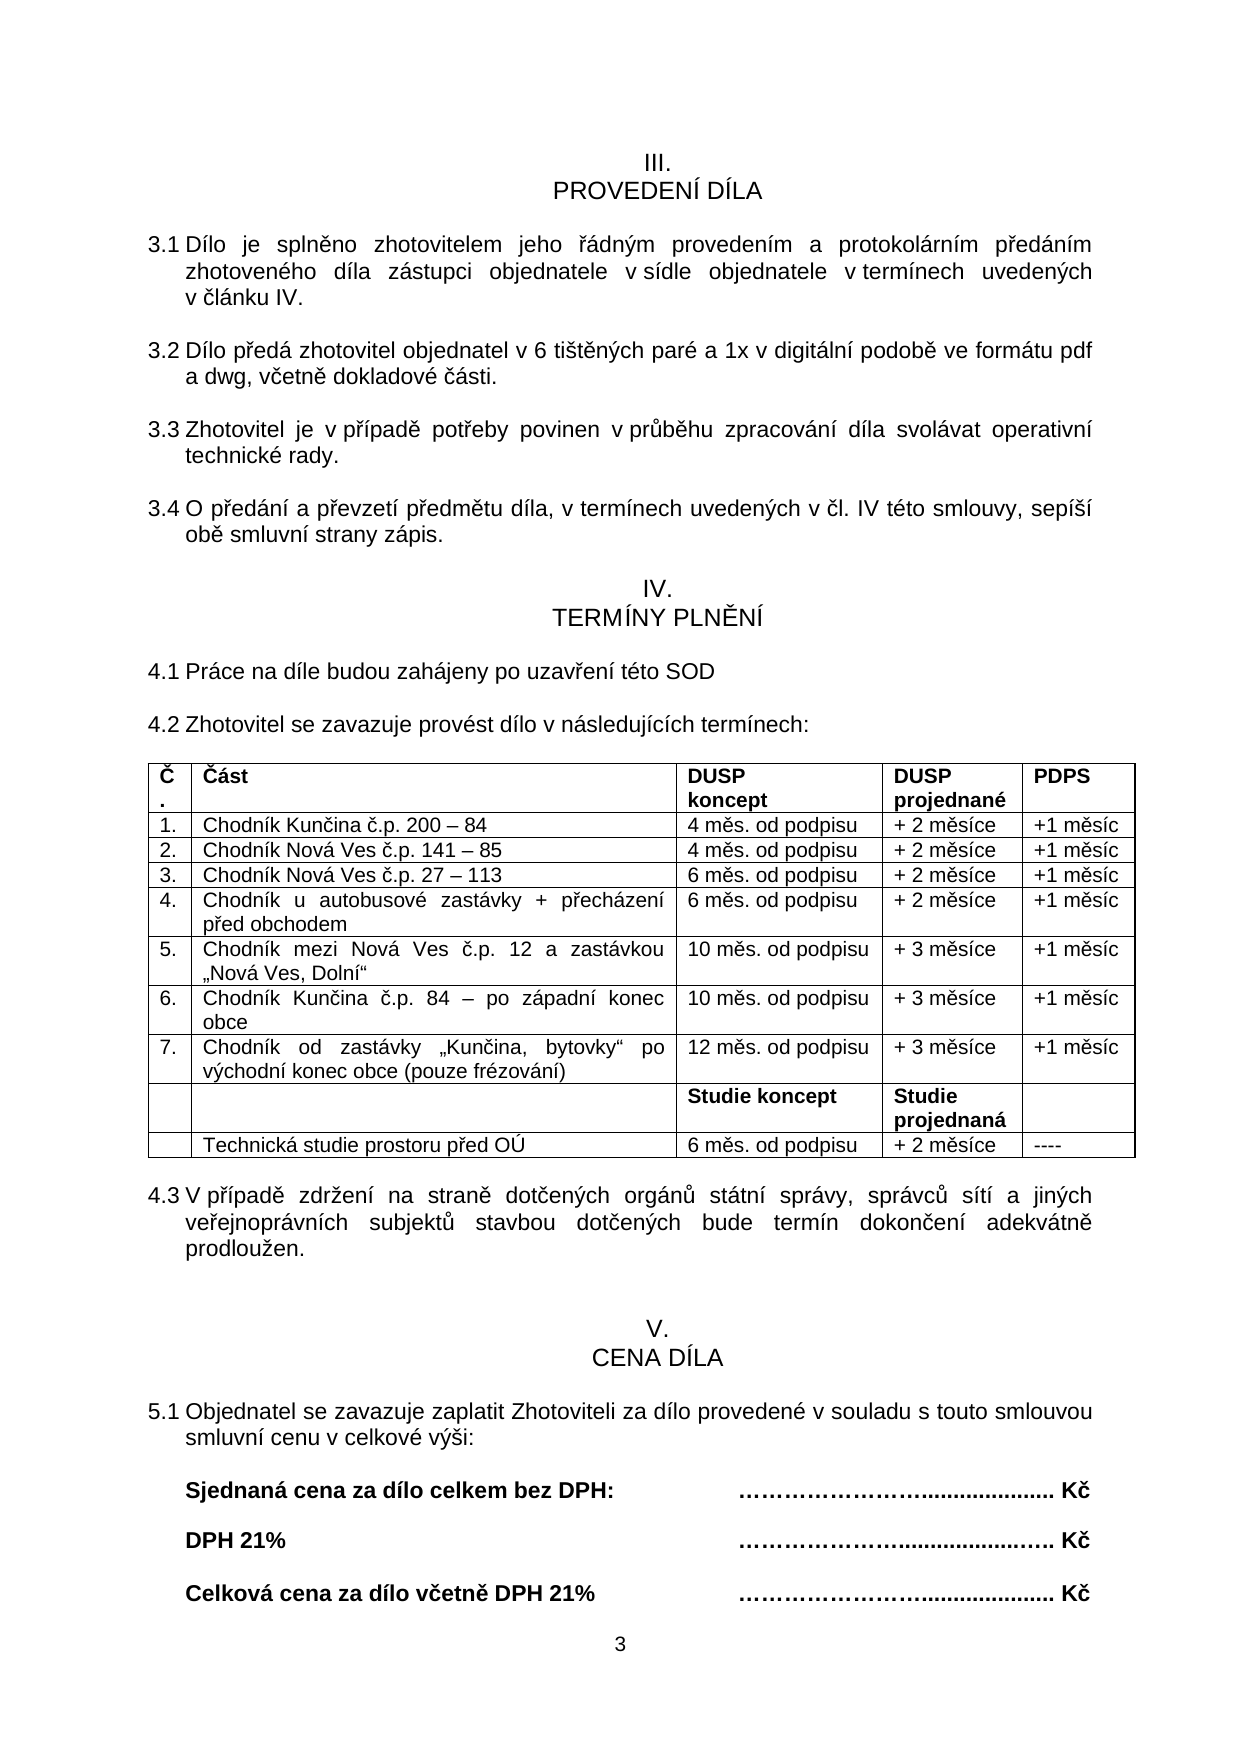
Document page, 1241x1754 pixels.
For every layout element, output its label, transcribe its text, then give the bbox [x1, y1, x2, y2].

table_cell + 2 měsíce [883, 838, 1022, 862]
table_header DUSP koncept [677, 764, 882, 812]
list Objednatel se zavazuje zaplatit Zhotoviteli za dílo provedené v souladu s touto smlouvou smluvní cenu v celkové výši: [148, 1398, 1093, 1450]
list Dílo předá zhotovitel objednatel v 6 tištěných paré a 1x v digitální podobě ve formátu pdf a dwg, včetně dokladové části. [148, 337, 1093, 389]
table_cell 10 měs. od podpisu [677, 937, 882, 985]
table_cell +1 měsíc [1023, 863, 1134, 887]
subtitle IV. [223, 574, 1093, 603]
table_cell + 3 měsíce [883, 1035, 1022, 1083]
subtitle III. [223, 148, 1093, 176]
text Sjednaná cena za dílo celkem bez DPH: ……………………..................... Kč [185, 1477, 1093, 1503]
table_cell 12 měs. od podpisu [677, 1035, 882, 1083]
subtitle CENA DÍLA [223, 1343, 1093, 1371]
table_cell 6 měs. od podpisu [677, 888, 882, 936]
table_cell 5. [149, 937, 191, 985]
table_cell 6 měs. od podpisu [677, 1133, 882, 1157]
table_cell Chodník od zastávky „Kunčina, bytovky“ po východní konec obce (pouze frézování) [192, 1035, 676, 1083]
table_cell [192, 1084, 676, 1132]
table_cell 2. [149, 838, 191, 862]
table_cell +1 měsíc [1023, 813, 1134, 837]
table_header Č. [149, 764, 191, 812]
table_cell + 2 měsíce [883, 888, 1022, 936]
list V případě zdržení na straně dotčených orgánů státní správy, správců sítí a jiných veřejnoprávních subjektů stavbou dotčených bude termín dokončení adekvátně prodloužen. [148, 1182, 1093, 1261]
list Zhotovitel je v případě potřeby povinen v průběhu zpracování díla svolávat operativní technické rady. [148, 416, 1093, 469]
subtitle TERM ÍNY PLNĚNÍ [223, 603, 1093, 632]
table_cell + 2 měsíce [883, 813, 1022, 837]
table_cell Chodník Nová Ves č.p. 27 – 113 [192, 863, 676, 887]
table_cell Chodník Nová Ves č.p. 141 – 85 [192, 838, 676, 862]
table_cell 1. [149, 813, 191, 837]
table_header DUSP projednané [883, 764, 1022, 812]
subtitle PROVEDENÍ DÍLA [223, 176, 1093, 205]
text Celková cena za dílo včetně DPH 21% ……………………..................... Kč [185, 1580, 1093, 1606]
table_cell + 2 měsíce [883, 1133, 1022, 1157]
table_cell 4 měs. od podpisu [677, 838, 882, 862]
table_header Část [192, 764, 676, 812]
text DPH 21% …………………...................….. Kč [185, 1527, 1093, 1553]
table_cell + 3 měsíce [883, 937, 1022, 985]
table_cell [149, 1133, 191, 1157]
table_cell 10 měs. od podpisu [677, 986, 882, 1034]
table_cell + 3 měsíce [883, 986, 1022, 1034]
subtitle V. [223, 1314, 1093, 1343]
table_header PDPS [1023, 764, 1134, 812]
table_cell [1023, 1084, 1134, 1132]
table_cell [149, 1084, 191, 1132]
table_cell ---- [1023, 1133, 1134, 1157]
table_cell 7. [149, 1035, 191, 1083]
list Práce na díle budou zahájeny po uzavření této SOD [148, 658, 1093, 684]
table_cell 4. [149, 888, 191, 936]
table_cell +1 měsíc [1023, 1035, 1134, 1083]
list Zhotovitel se zavazuje provést dílo v následujících termínech: [148, 711, 1093, 737]
table_cell Technická studie prostoru před OÚ [192, 1133, 676, 1157]
table_cell 6 měs. od podpisu [677, 863, 882, 887]
list O předání a převzetí předmětu díla, v termínech uvedených v čl. IV této smlouvy, sepíší obě smluvní strany zápis. [148, 495, 1093, 548]
table_cell 6. [149, 986, 191, 1034]
table_cell Chodník mezi Nová Ves č.p. 12 a zastávkou „Nová Ves, Dolní“ [192, 937, 676, 985]
table_cell +1 měsíc [1023, 888, 1134, 936]
table_cell Chodník Kunčina č.p. 200 – 84 [192, 813, 676, 837]
table_cell Studie koncept [677, 1084, 882, 1132]
table_cell 3. [149, 863, 191, 887]
table_cell Studie projednaná [883, 1084, 1022, 1132]
table_cell 4 měs. od podpisu [677, 813, 882, 837]
table_cell +1 měsíc [1023, 986, 1134, 1034]
table_cell +1 měsíc [1023, 937, 1134, 985]
table_cell Chodník Kunčina č.p. 84 – po západní konec obce [192, 986, 676, 1034]
table_cell Chodník u autobusové zastávky + přecházení před obchodem [192, 888, 676, 936]
table_cell +1 měsíc [1023, 838, 1134, 862]
list Dílo je splněno zhotovitelem jeho řádným provedením a protokolárním předáním zhotoveného díla zástupci objednatele v sídle objednatele v termínech uvedených v článku IV. [148, 231, 1093, 311]
table_cell + 2 měsíce [883, 863, 1022, 887]
